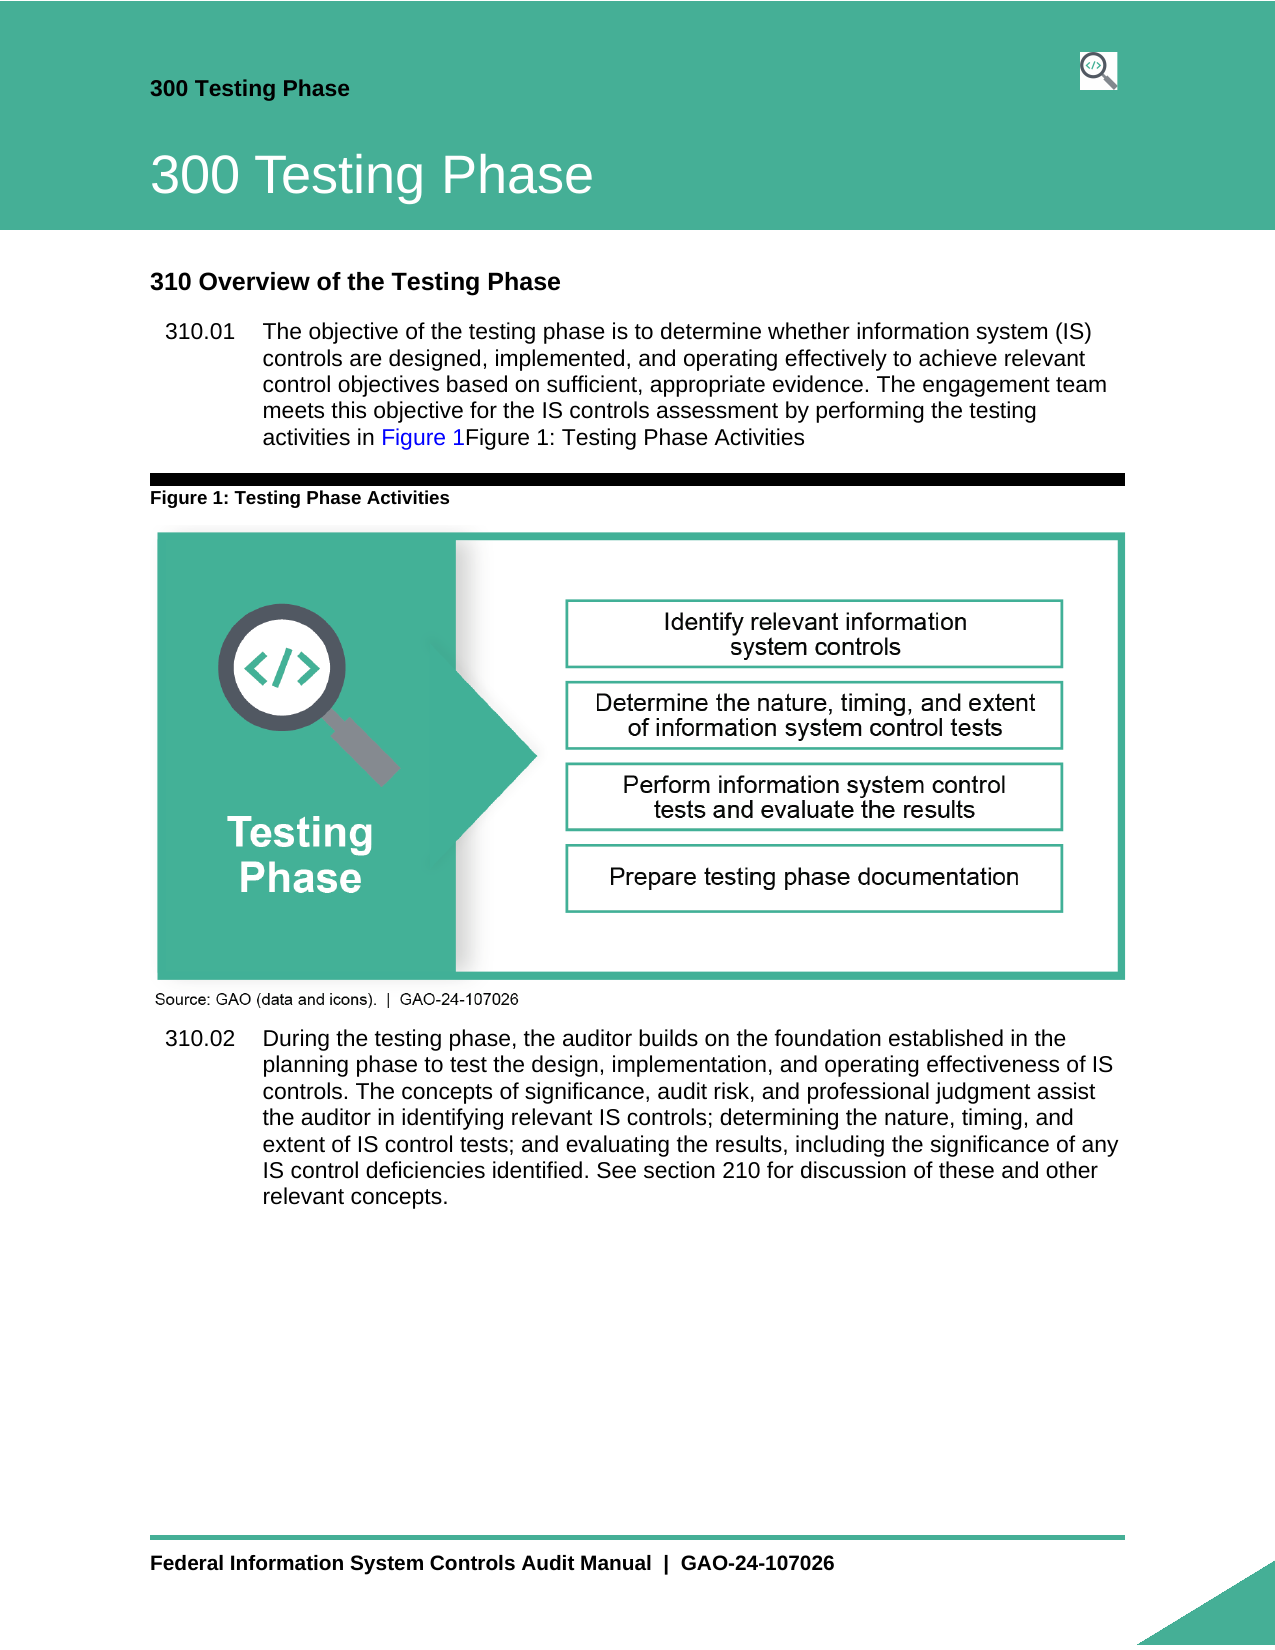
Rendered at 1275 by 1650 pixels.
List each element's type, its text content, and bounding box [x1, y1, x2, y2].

picture [150, 525, 1125, 1013]
subtitle 310 Overview of the Testing Phase [150, 267, 1125, 295]
text 300 Testing Phase [150, 150, 1125, 204]
list During the testing phase, the auditor builds on the foundation established in the planning phase to test the design, implementation, and operating effectiveness of IS controls. The concepts of significance, audit risk, and professional judgment assist the auditor in identifying relevant IS controls; determining the nature, timing, and extent of IS control tests; and evaluating the results, including the significance of any IS control deficiencies identified. See section 210 for discussion of these and other relevant concepts. [165, 1025, 1125, 1209]
picture [1080, 52, 1118, 90]
